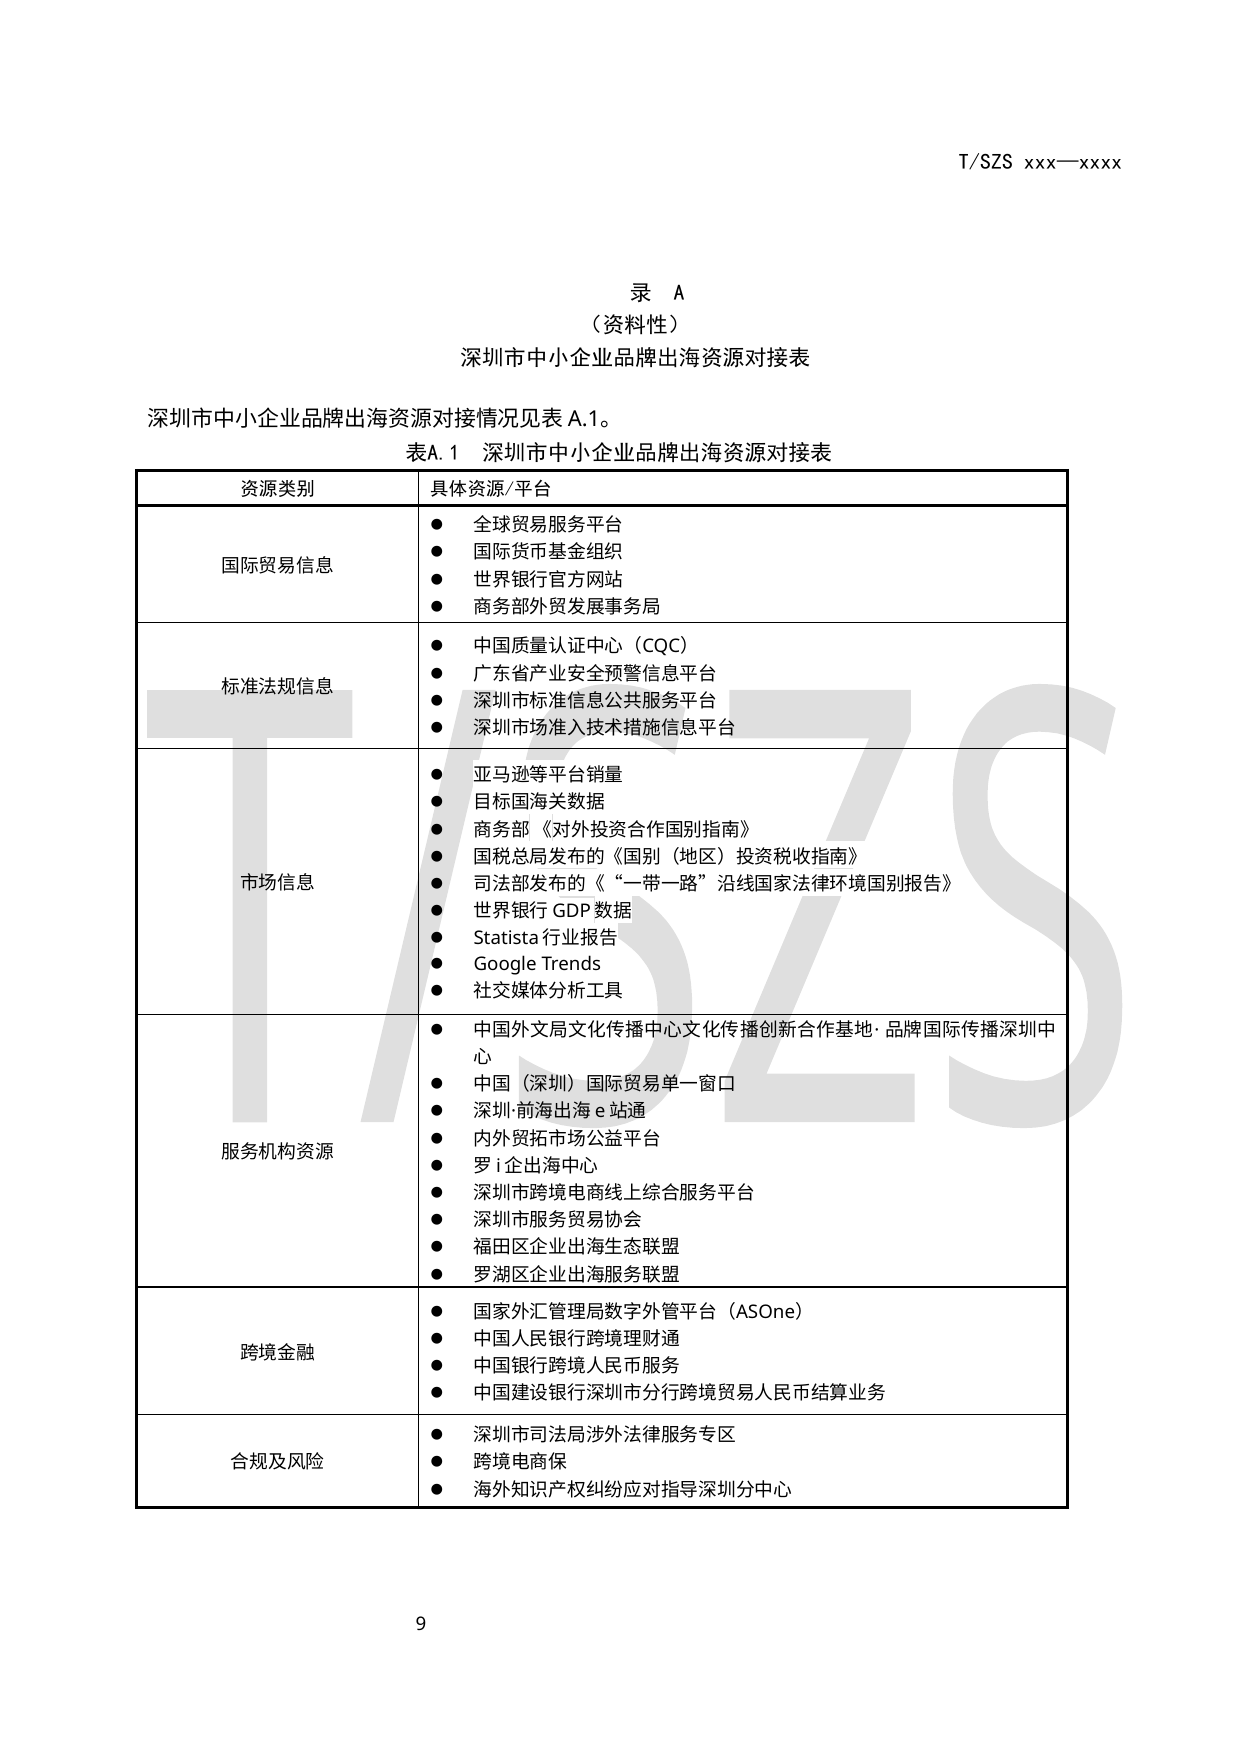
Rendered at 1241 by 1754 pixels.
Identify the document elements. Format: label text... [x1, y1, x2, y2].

table_cell 深圳市司法局涉外法律服务专区 跨境电商保 海外知识产权纠纷应对指导深圳分中心 [419, 1415, 1066, 1506]
list （资料性） 深圳市中小企业品牌出海资源对接表 [148, 274, 1122, 372]
table_cell 服务机构资源 [138, 1015, 418, 1286]
table_cell 国际贸易信息 [138, 507, 418, 622]
table_cell 合规及风险 [138, 1415, 418, 1506]
table_cell 标准法规信息 [138, 623, 418, 748]
table_cell 国家外汇管理局数字外管平台（ASOne） 中国人民银行跨境理财通 中国银行跨境人民币服务 中国建设银行深圳市分行跨境贸易人民币结算业务 [419, 1288, 1066, 1414]
table_header 具体资源/平台 [419, 472, 1066, 504]
table_cell 市场信息 [138, 749, 418, 1013]
table_cell 亚马逊等平台销量 目标国海关数据 商务部 《对外投资合作国别指南》 国税总局发布的《国别（地区）投资税收指南》 司法部发布的《“一带一路”沿线国家法律环境国别报告》 世界银行GDP数据 Statista行业报告 Google Trends 社交媒体分析工具 [419, 749, 1066, 1013]
table_cell 中国质量认证中心（CQC） 广东省产业安全预警信息平台 深圳市标准信息公共服务平台 深圳市场准入技术措施信息平台 [419, 623, 1066, 748]
table_header 资源类别 [138, 472, 418, 504]
table_cell 跨境金融 [138, 1288, 418, 1414]
list 深圳市中小企业品牌出海资源对接情况见表A.1。 [148, 401, 1122, 433]
table_cell 中国外文局文化传播中心文化传播创新合作基地· 品牌国际传播深圳中心 中国（深圳）国际贸易单一窗口 深圳·前海出海e站通 内外贸拓市场公益平台 罗i企出海中心 深圳市跨境电商线上综合服务平台 深圳市服务贸易协会 福田区企业出海生态联盟 罗湖区企业出海服务联盟 [419, 1015, 1066, 1286]
table_cell 全球贸易服务平台 国际货币基金组织 世界银行官方网站 商务部外贸发展事务局 [419, 507, 1066, 622]
list 深圳市中小企业品牌出海资源对接表 [148, 438, 1122, 463]
